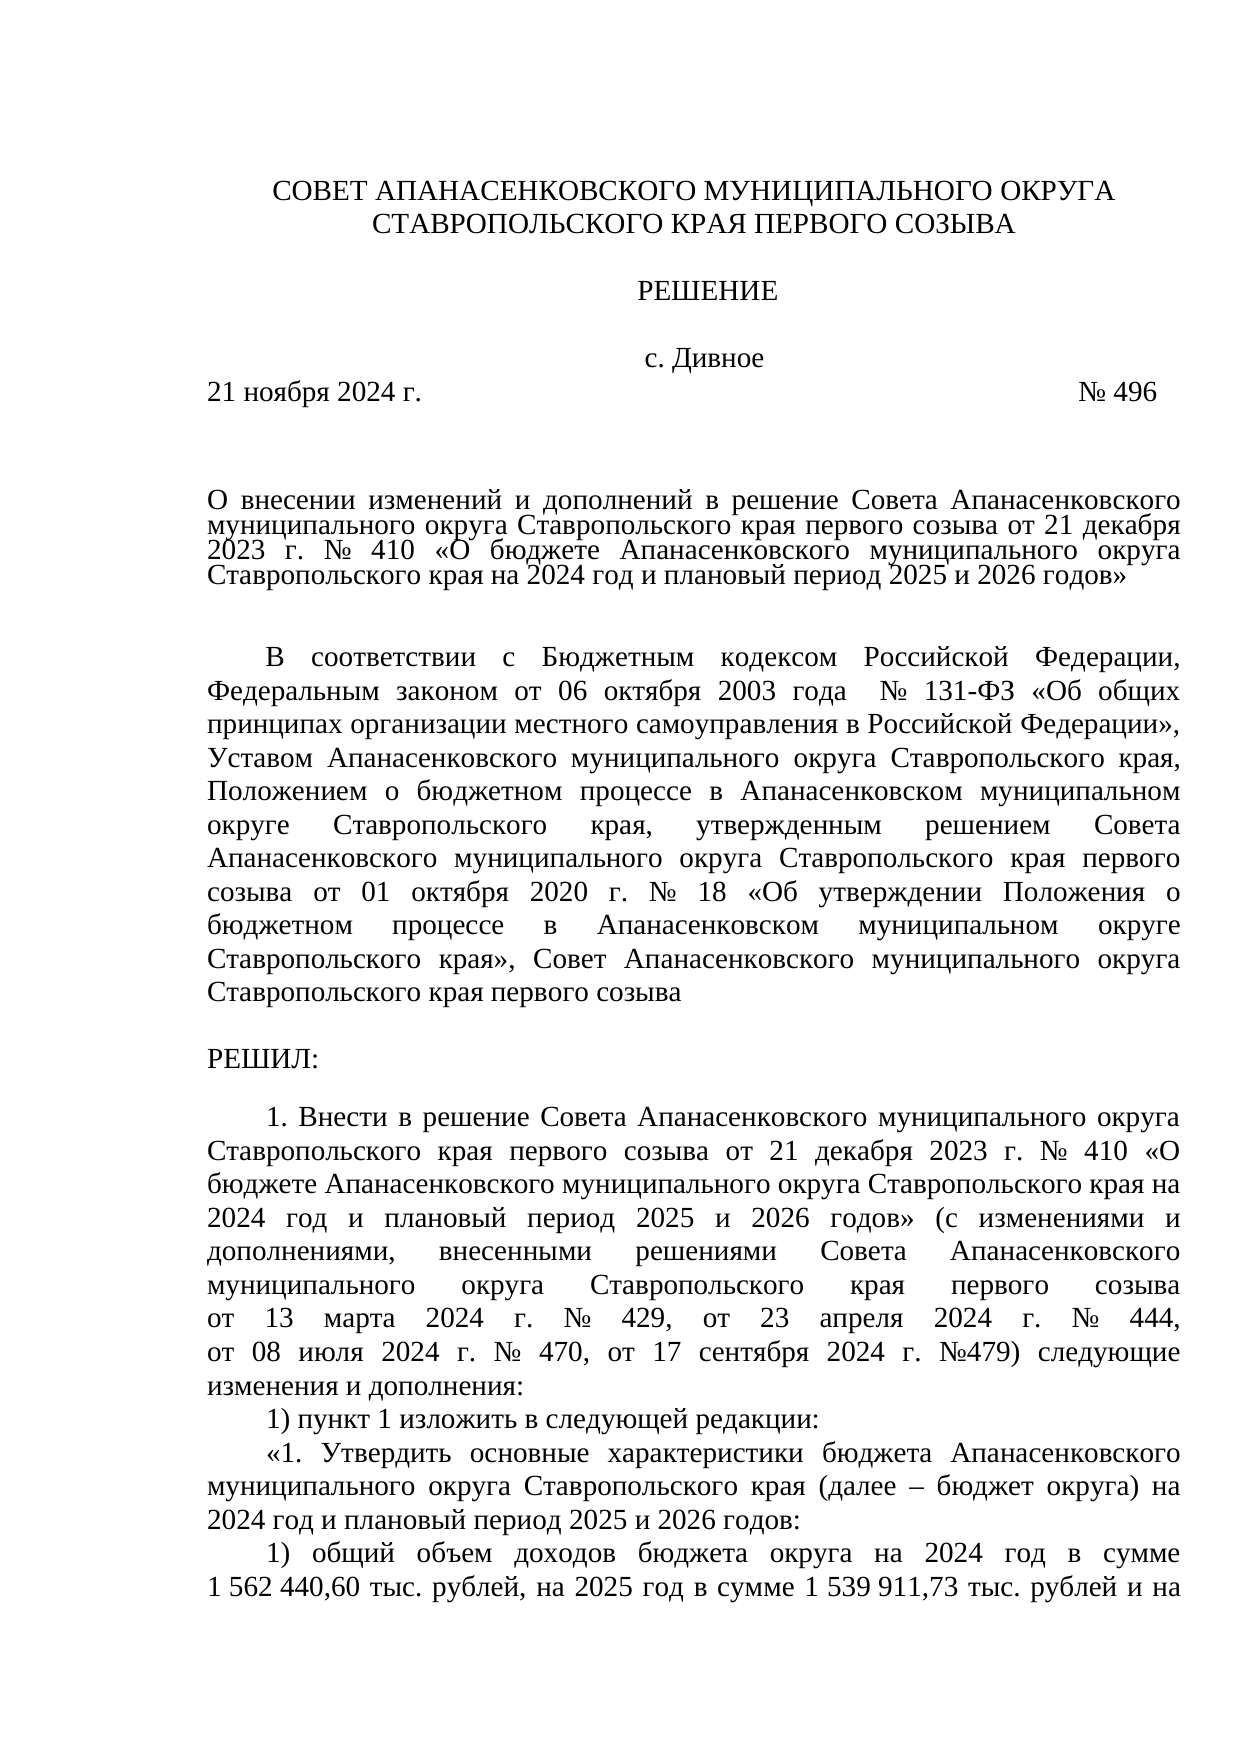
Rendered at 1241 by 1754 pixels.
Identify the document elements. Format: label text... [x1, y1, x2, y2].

text 1) пункт 1 изложить в следующей редакции: [207, 1401, 1181, 1435]
text В соответствии с Бюджетным кодексом Российской Федерации, Федеральным законом от 06 октября 2003 года № 131-ФЗ «Об общих принципах организации местного самоуправления в Российской Федерации», Уставом Апанасенковского муниципального округа Ставропольского края, Положением о бюджетном процессе в Апанасенковском муниципальном округе Ставропольского края, утвержденным решением Совета Апанасенковского муниципального округа Ставропольского края первого созыва от 01 октября 2020 г. № 18 «Об утверждении Положения о бюджетном процессе в Апанасенковском муниципальном округе Ставропольского края», Совет Апанасенковского муниципального округа Ставропольского края первого созыва [207, 639, 1181, 1008]
text с. Дивное [207, 340, 1181, 374]
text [207, 1535, 1181, 1602]
text 21 ноября 2024 г. № 496 [207, 374, 1181, 407]
text 1. Внести в решение Совета Апанасенковского муниципального округа Ставропольского края первого созыва от 21 декабря 2023 г. № 410 «О бюджете Апанасенковского муниципального округа Ставропольского края на 2024 год и плановый период 2025 и 2026 годов» (с изменениями и дополнениями, внесенными решениями Совета Апанасенковского муниципального округа Ставропольского края первого созыва от 13 марта 2024 г. № 429, от 23 апреля 2024 г. № 444, от 08 июля 2024 г. № 470, от 17 сентября 2024 г. №479) следующие изменения и дополнения: [207, 1099, 1181, 1401]
text «1. Утвердить основные характеристики бюджета Апанасенковского муниципального округа Ставропольского края (далее – бюджет округа) на 2024 год и плановый период 2025 и 2026 годов: [207, 1435, 1181, 1535]
text СТАВРОПОЛЬСКОГО КРАЯ ПЕРВОГО СОЗЫВА [207, 206, 1181, 240]
text О внесении изменений и дополнений в решение Совета Апанасенковского муниципального округа Ставропольского края первого созыва от 21 декабря 2023 г. № 410 «О бюджете Апанасенковского муниципального округа Ставропольского края на 2024 год и плановый период 2025 и 2026 годов» [207, 489, 1182, 589]
text РЕШЕНИЕ [207, 273, 1181, 307]
text СОВЕТ АПАНАСЕНКОВСКОГО МУНИЦИПАЛЬНОГО ОКРУГА [207, 173, 1181, 206]
text РЕШИЛ: [207, 1042, 1181, 1075]
